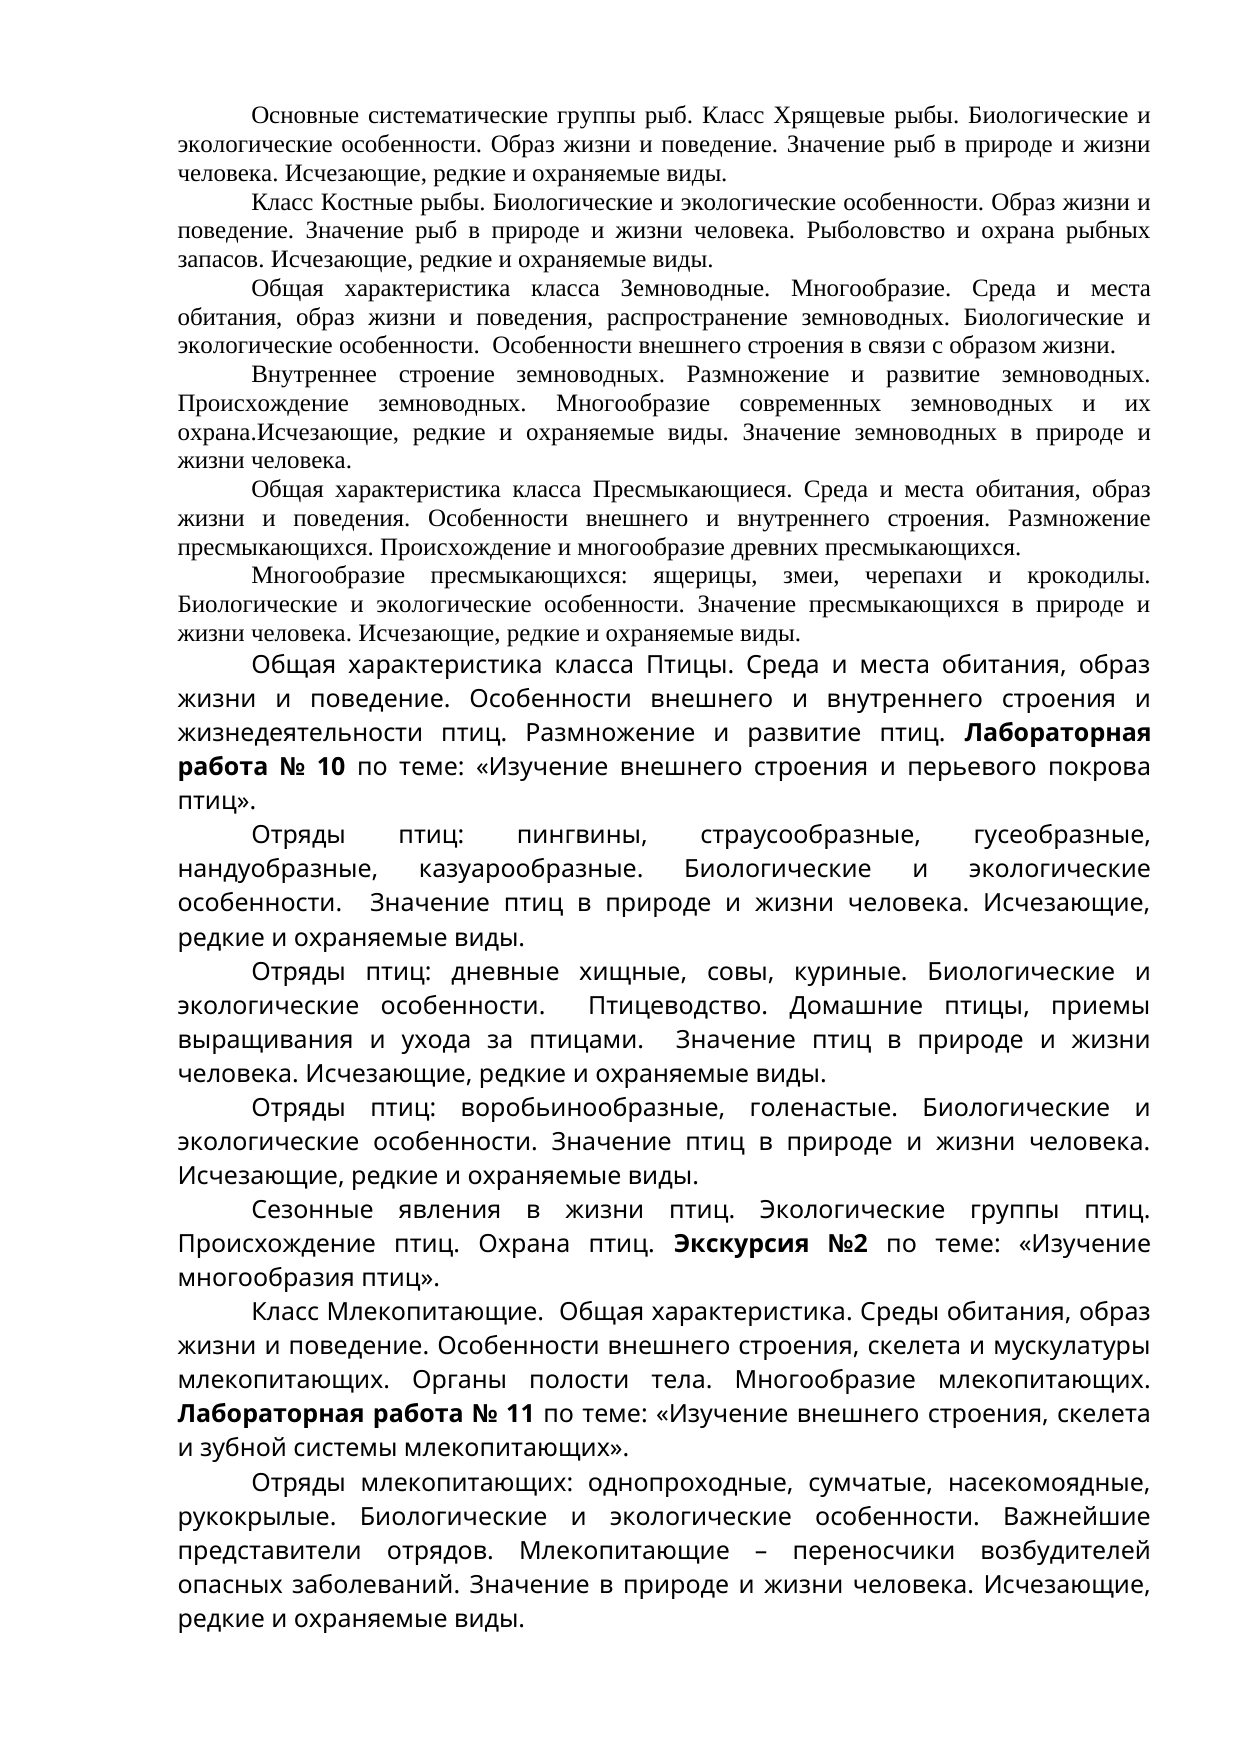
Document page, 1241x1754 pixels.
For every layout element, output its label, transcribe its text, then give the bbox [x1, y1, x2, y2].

text Отряды млекопитающих: однопроходные, сумчатые, насекомоядные, рукокрылые. Биологические и экологические особенности. Важнейшие представители отрядов. Млекопитающие – переносчики возбудителей опасных заболеваний. Значение в природе и жизни человека. Исчезающие, редкие и охраняемые виды. [177, 1464, 1152, 1634]
text Общая характеристика класса Земноводные. Многообразие. Среда и места обитания, образ жизни и поведения, распространение земноводных. Биологические и экологические особенности. Особенности внешнего строения в связи с образом жизни. [177, 273, 1152, 359]
text Внутреннее строение земноводных. Размножение и развитие земноводных. Происхождение земноводных. Многообразие современных земноводных и их охрана.Исчезающие, редкие и охраняемые виды. Значение земноводных в природе и жизни человека. [177, 359, 1152, 474]
text Общая характеристика класса Пресмыкающиеся. Среда и места обитания, образ жизни и поведения. Особенности внешнего и внутреннего строения. Размножение пресмыкающихся. Происхождение и многообразие древних пресмыкающихся. [177, 474, 1152, 560]
text Сезонные явления в жизни птиц. Экологические группы птиц. Происхождение птиц. Охрана птиц. Экскурсия №2 по теме: «Изучение многообразия птиц». [177, 1192, 1152, 1294]
text Основные систематические группы рыб. Класс Хрящевые рыбы. Биологические и экологические особенности. Образ жизни и поведение. Значение рыб в природе и жизни человека. Исчезающие, редкие и охраняемые виды. [177, 100, 1152, 187]
text Отряды птиц: пингвины, страусообразные, гусеобразные, нандуобразные, казуарообразные. Биологические и экологические особенности. Значение птиц в природе и жизни человека. Исчезающие, редкие и охраняемые виды. [177, 817, 1152, 953]
text Многообразие пресмыкающихся: ящерицы, змеи, черепахи и крокодилы. Биологические и экологические особенности. Значение пресмыкающихся в природе и жизни человека. Исчезающие, редкие и охраняемые виды. [177, 560, 1152, 647]
text Класс Костные рыбы. Биологические и экологические особенности. Образ жизни и поведение. Значение рыб в природе и жизни человека. Рыболовство и охрана рыбных запасов. Исчезающие, редкие и охраняемые виды. [177, 187, 1152, 273]
text Общая характеристика класса Птицы. Среда и места обитания, образ жизни и поведение. Особенности внешнего и внутреннего строения и жизнедеятельности птиц. Размножение и развитие птиц. Лабораторная работа № 10 по теме: «Изучение внешнего строения и перьевого покрова птиц». [177, 647, 1152, 817]
text Отряды птиц: дневные хищные, совы, куриные. Биологические и экологические особенности. Птицеводство. Домашние птицы, приемы выращивания и ухода за птицами. Значение птиц в природе и жизни человека. Исчезающие, редкие и охраняемые виды. [177, 953, 1152, 1089]
text Отряды птиц: воробьинообразные, голенастые. Биологические и экологические особенности. Значение птиц в природе и жизни человека. Исчезающие, редкие и охраняемые виды. [177, 1089, 1152, 1192]
text Класс Млекопитающие. Общая характеристика. Среды обитания, образ жизни и поведение. Особенности внешнего строения, скелета и мускулатуры млекопитающих. Органы полости тела. Многообразие млекопитающих. Лабораторная работа № 11 по теме: «Изучение внешнего строения, скелета и зубной системы млекопитающих». [177, 1294, 1152, 1464]
